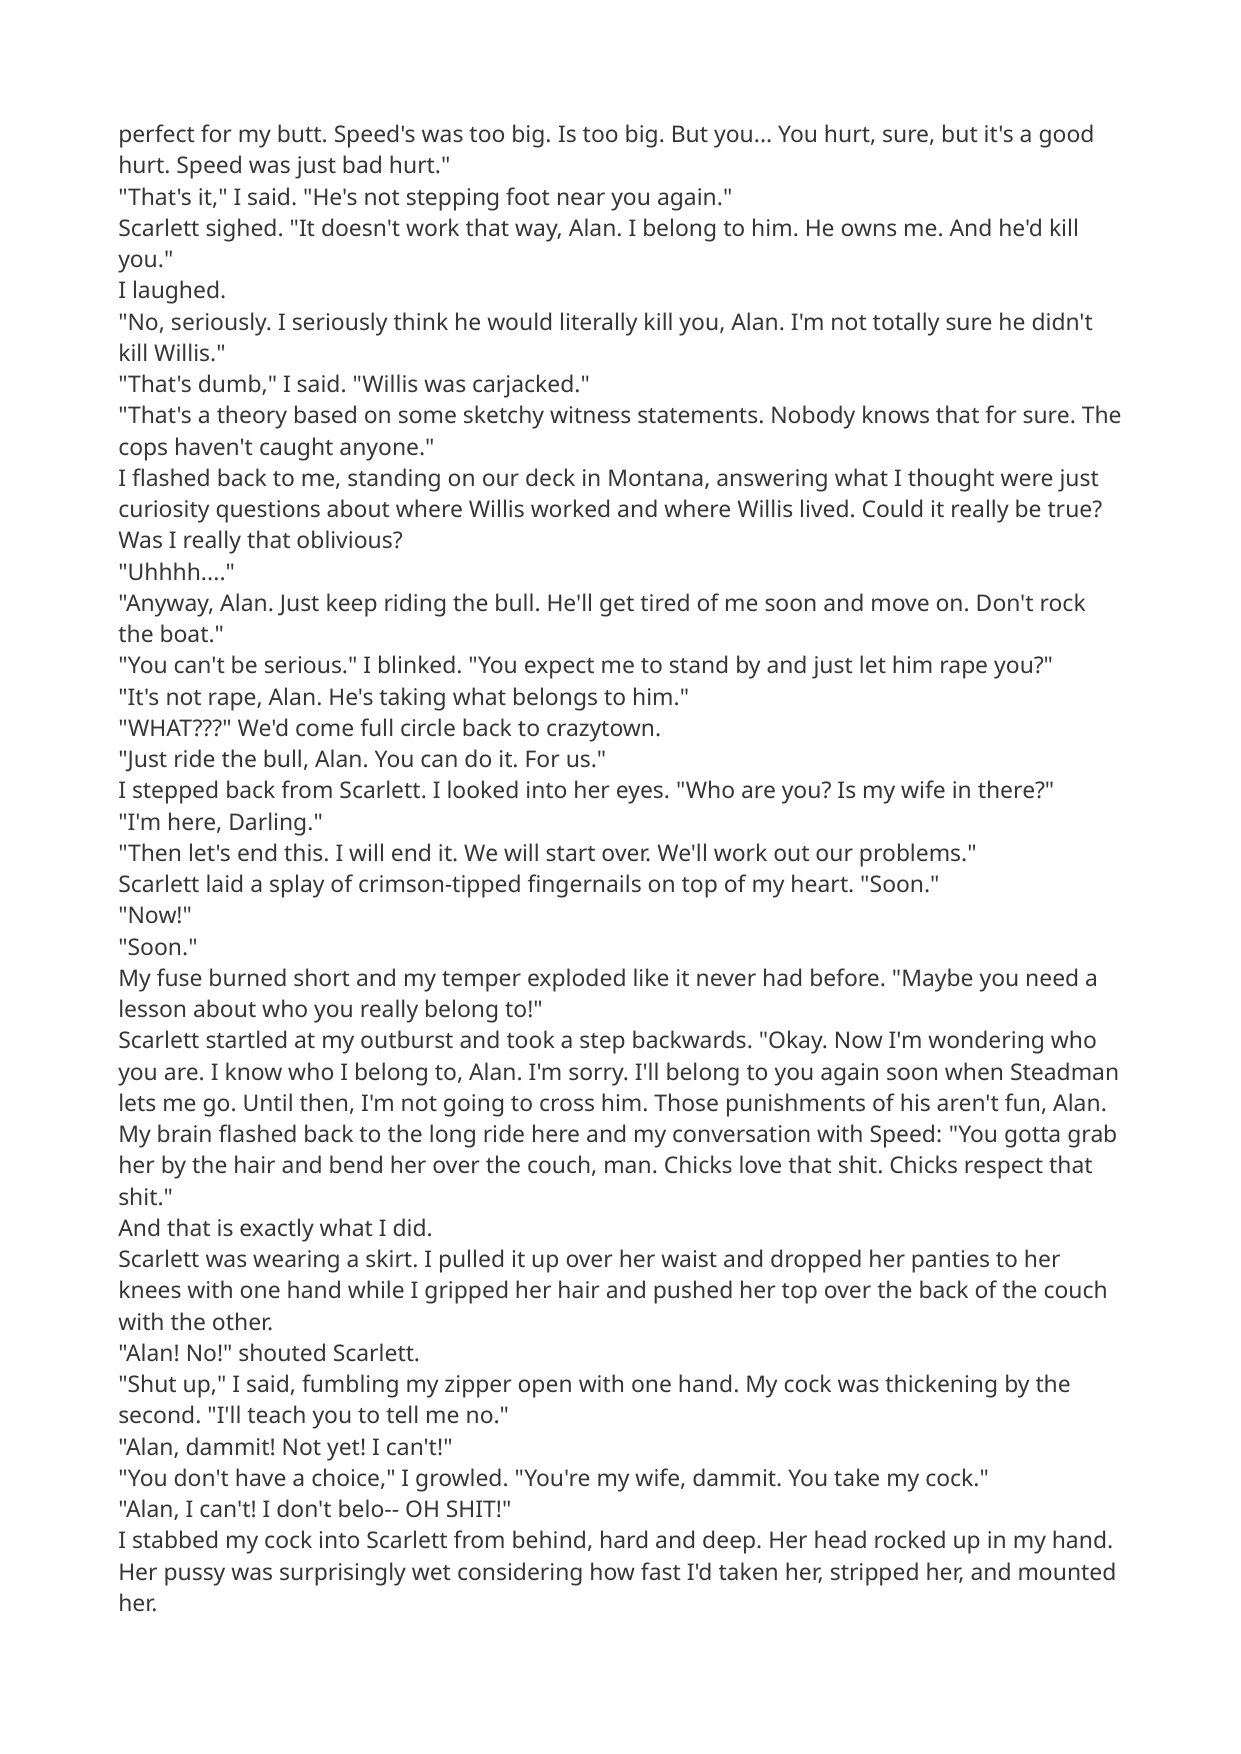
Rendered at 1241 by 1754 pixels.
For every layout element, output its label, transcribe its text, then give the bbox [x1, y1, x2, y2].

text "Just ride the bull, Alan. You can do it. For us." [118, 743, 1122, 774]
text Scarlett was wearing a skirt. I pulled it up over her waist and dropped her panties to her knees with one hand while I gripped her hair and pushed her top over the back of the couch with the other. [118, 1243, 1122, 1337]
text I stabbed my cock into Scarlett from behind, hard and deep. Her head rocked up in my hand. Her pussy was surprisingly wet considering how fast I'd taken her, stripped her, and mounted her. [118, 1524, 1122, 1618]
text "No, seriously. I seriously think he would literally kill you, Alan. I'm not totally sure he didn't kill Willis." [118, 306, 1122, 368]
text And that is exactly what I did. [118, 1212, 1122, 1243]
text Scarlett laid a splay of crimson-tipped fingernails on top of my heart. "Soon." [118, 868, 1122, 899]
text "Soon." [118, 931, 1122, 962]
text "Anyway, Alan. Just keep riding the bull. He'll get tired of me soon and move on. Don't rock the boat." [118, 587, 1122, 649]
text "That's dumb," I said. "Willis was carjacked." [118, 368, 1122, 399]
text Scarlett startled at my outburst and took a step backwards. "Okay. Now I'm wondering who you are. I know who I belong to, Alan. I'm sorry. I'll belong to you again soon when Steadman lets me go. Until then, I'm not going to cross him. Those punishments of his aren't fun, Alan. [118, 1024, 1122, 1118]
text "Uhhhh...." [118, 556, 1122, 587]
text "I'm here, Darling." [118, 806, 1122, 837]
text I laughed. [118, 274, 1122, 306]
text "Then let's end this. I will end it. We will start over. We'll work out our problems." [118, 837, 1122, 868]
text I flashed back to me, standing on our deck in Montana, answering what I thought were just curiosity questions about where Willis worked and where Willis lived. Could it really be true? Was I really that oblivious? [118, 462, 1122, 556]
text I stepped back from Scarlett. I looked into her eyes. "Who are you? Is my wife in there?" [118, 774, 1122, 806]
text "That's it," I said. "He's not stepping foot near you again." [118, 181, 1122, 212]
text "You don't have a choice," I growled. "You're my wife, dammit. You take my cock." [118, 1462, 1122, 1493]
text "Alan, I can't! I don't belo-- OH SHIT!" [118, 1493, 1122, 1524]
text "You can't be serious." I blinked. "You expect me to stand by and just let him rape you?" [118, 649, 1122, 681]
text My fuse burned short and my temper exploded like it never had before. "Maybe you need a lesson about who you really belong to!" [118, 962, 1122, 1024]
text "Alan, dammit! Not yet! I can't!" [118, 1431, 1122, 1462]
text "WHAT???" We'd come full circle back to crazytown. [118, 712, 1122, 743]
text Scarlett sighed. "It doesn't work that way, Alan. I belong to him. He owns me. And he'd kill you." [118, 212, 1122, 274]
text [118, 118, 1122, 181]
text "Now!" [118, 899, 1122, 931]
text "Shut up," I said, fumbling my zipper open with one hand. My cock was thickening by the second. "I'll teach you to tell me no." [118, 1368, 1122, 1431]
text "Alan! No!" shouted Scarlett. [118, 1337, 1122, 1368]
text My brain flashed back to the long ride here and my conversation with Speed: "You gotta grab her by the hair and bend her over the couch, man. Chicks love that shit. Chicks respect that shit." [118, 1118, 1122, 1212]
text "It's not rape, Alan. He's taking what belongs to him." [118, 681, 1122, 712]
text "That's a theory based on some sketchy witness statements. Nobody knows that for sure. The cops haven't caught anyone." [118, 399, 1122, 462]
